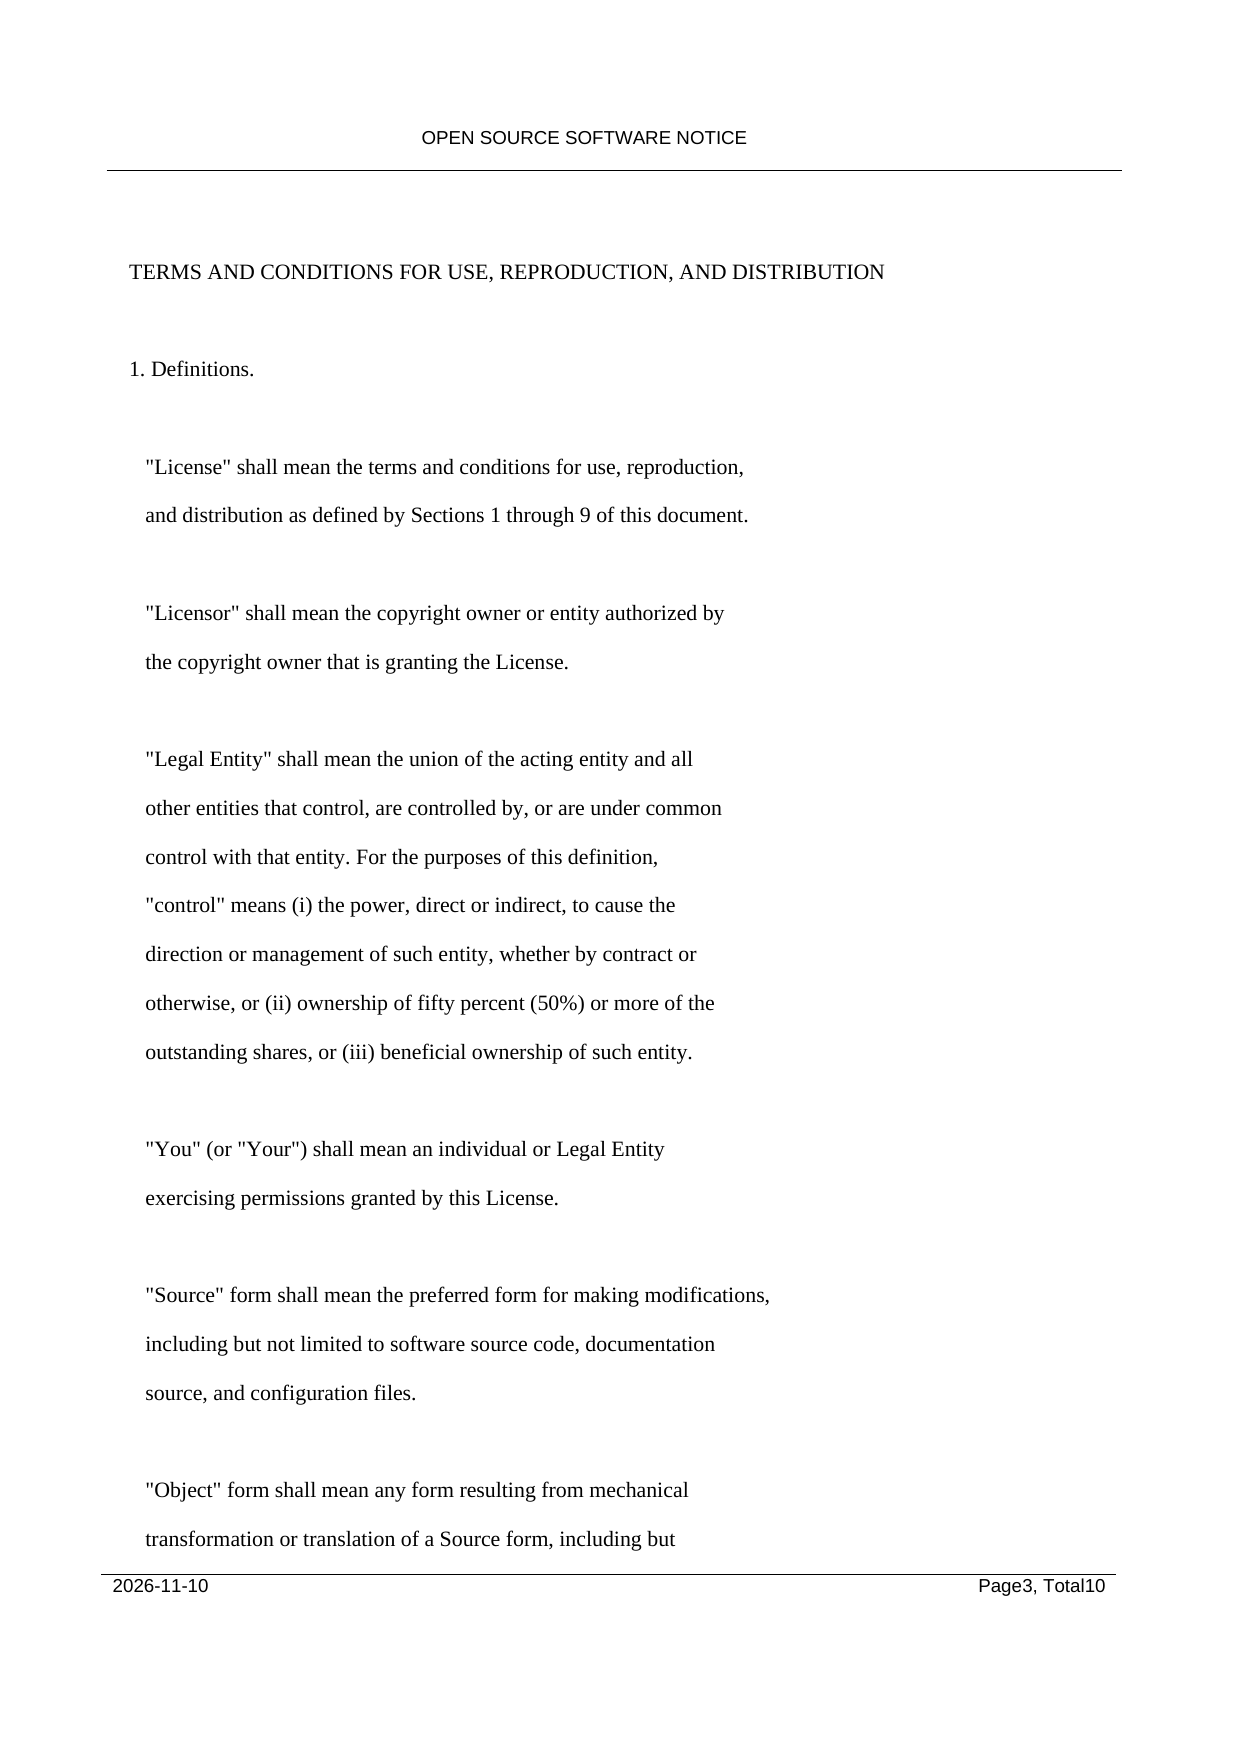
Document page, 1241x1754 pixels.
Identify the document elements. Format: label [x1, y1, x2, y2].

text [112, 206, 1128, 1555]
